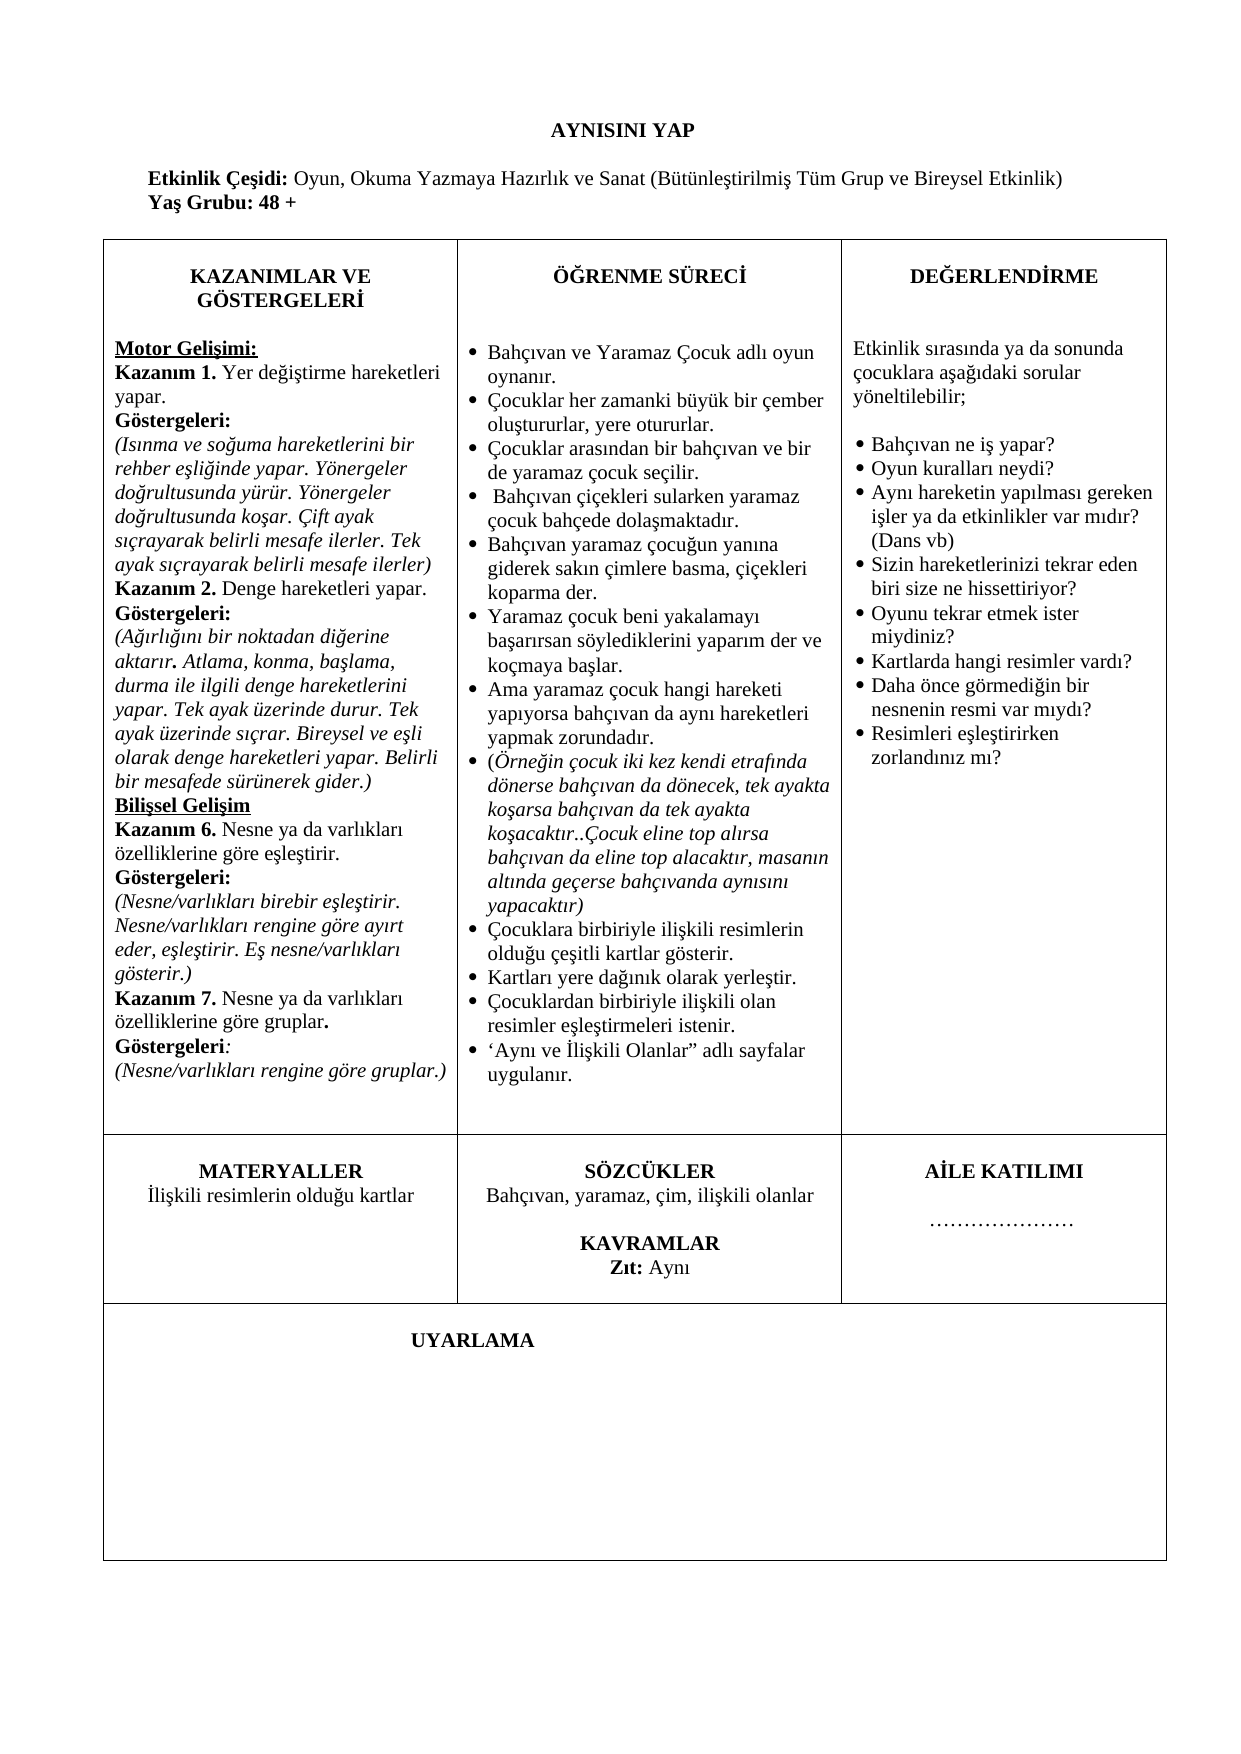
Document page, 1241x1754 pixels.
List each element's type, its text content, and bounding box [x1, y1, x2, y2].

text AYNISINI YAP [148, 118, 1092, 142]
table_cell SÖZCÜKLER Bahçıvan, yaramaz, çim, ilişkili olanlar KAVRAMLAR Zıt: Aynı [458, 1135, 841, 1303]
table_cell MATERYALLER İlişkili resimlerin olduğu kartlar [104, 1135, 457, 1303]
table_header KAZANIMLAR VE GÖSTERGELERİ Motor Gelişimi: Kazanım 1. Yer değiştirme hareketleri yapar. Göstergeleri: (Isınma ve soğuma hareketlerini bir rehber eşliğinde yapar. Yönergeler doğrultusunda yürür. Yönergeler doğrultusunda koşar. Çift ayak sıçrayarak belirli mesafe ilerler. Tek ayak sıçrayarak belirli mesafe ilerler) Kazanım 2. Denge hareketleri yapar. Göstergeleri: (Ağırlığını bir noktadan diğerine aktarır. Atlama, konma, başlama, durma ile ilgili denge hareketlerini yapar. Tek ayak üzerinde durur. Tek ayak üzerinde sıçrar. Bireysel ve eşli olarak denge hareketleri yapar. Belirli bir mesafede sürünerek gider.) Bilişsel Gelişim Kazanım 6. Nesne ya da varlıkları özelliklerine göre eşleştirir. Göstergeleri: (Nesne/varlıkları birebir eşleştirir. Nesne/varlıkları rengine göre ayırt eder, eşleştirir. Eş nesne/varlıkları gösterir.) Kazanım 7. Nesne ya da varlıkları özelliklerine göre gruplar. Göstergeleri: (Nesne/varlıkları rengine göre gruplar.) [104, 240, 457, 1134]
table_cell [842, 1304, 1166, 1560]
text Yaş Grubu: 48 + [148, 190, 1092, 214]
table_cell UYARLAMA [104, 1304, 842, 1560]
table_header ÖĞRENME SÜRECİ Bahçıvan ve Yaramaz Çocuk adlı oyun oynanır. Çocuklar her zamanki büyük bir çember oluştururlar, yere otururlar. Çocuklar arasından bir bahçıvan ve bir de yaramaz çocuk seçilir. Bahçıvan çiçekleri sularken yaramaz çocuk bahçede dolaşmaktadır. Bahçıvan yaramaz çocuğun yanına giderek sakın çimlere basma, çiçekleri koparma der. Yaramaz çocuk beni yakalamayı başarırsan söylediklerini yaparım der ve koçmaya başlar. Ama yaramaz çocuk hangi hareketi yapıyorsa bahçıvan da aynı hareketleri yapmak zorundadır. (Örneğin çocuk iki kez kendi etrafında dönerse bahçıvan da dönecek, tek ayakta koşarsa bahçıvan da tek ayakta koşacaktır..Çocuk eline top alırsa bahçıvan da eline top alacaktır, masanın altında geçerse bahçıvanda aynısını yapacaktır) Çocuklara birbiriyle ilişkili resimlerin olduğu çeşitli kartlar gösterir. Kartları yere dağınık olarak yerleştir. Çocuklardan birbiriyle ilişkili olan resimler eşleştirmeleri istenir. ‘Aynı ve İlişkili Olanlar” adlı sayfalar uygulanır. [458, 240, 841, 1134]
text Etkinlik Çeşidi: Oyun, Okuma Yazmaya Hazırlık ve Sanat (Bütünleştirilmiş Tüm Grup ve Bireysel Etkinlik) [148, 166, 1092, 190]
table_header DEĞERLENDİRME Etkinlik sırasında ya da sonunda çocuklara aşağıdaki sorular yöneltilebilir; Bahçıvan ne iş yapar? Oyun kuralları neydi? Aynı hareketin yapılması gereken işler ya da etkinlikler var mıdır? (Dans vb) Sizin hareketlerinizi tekrar eden biri size ne hissettiriyor? Oyunu tekrar etmek ister miydiniz? Kartlarda hangi resimler vardı? Daha önce görmediğin bir nesnenin resmi var mıydı? Resimleri eşleştirirken zorlandınız mı? [842, 240, 1166, 1134]
table_cell AİLE KATILIMI ………………… [842, 1135, 1166, 1303]
